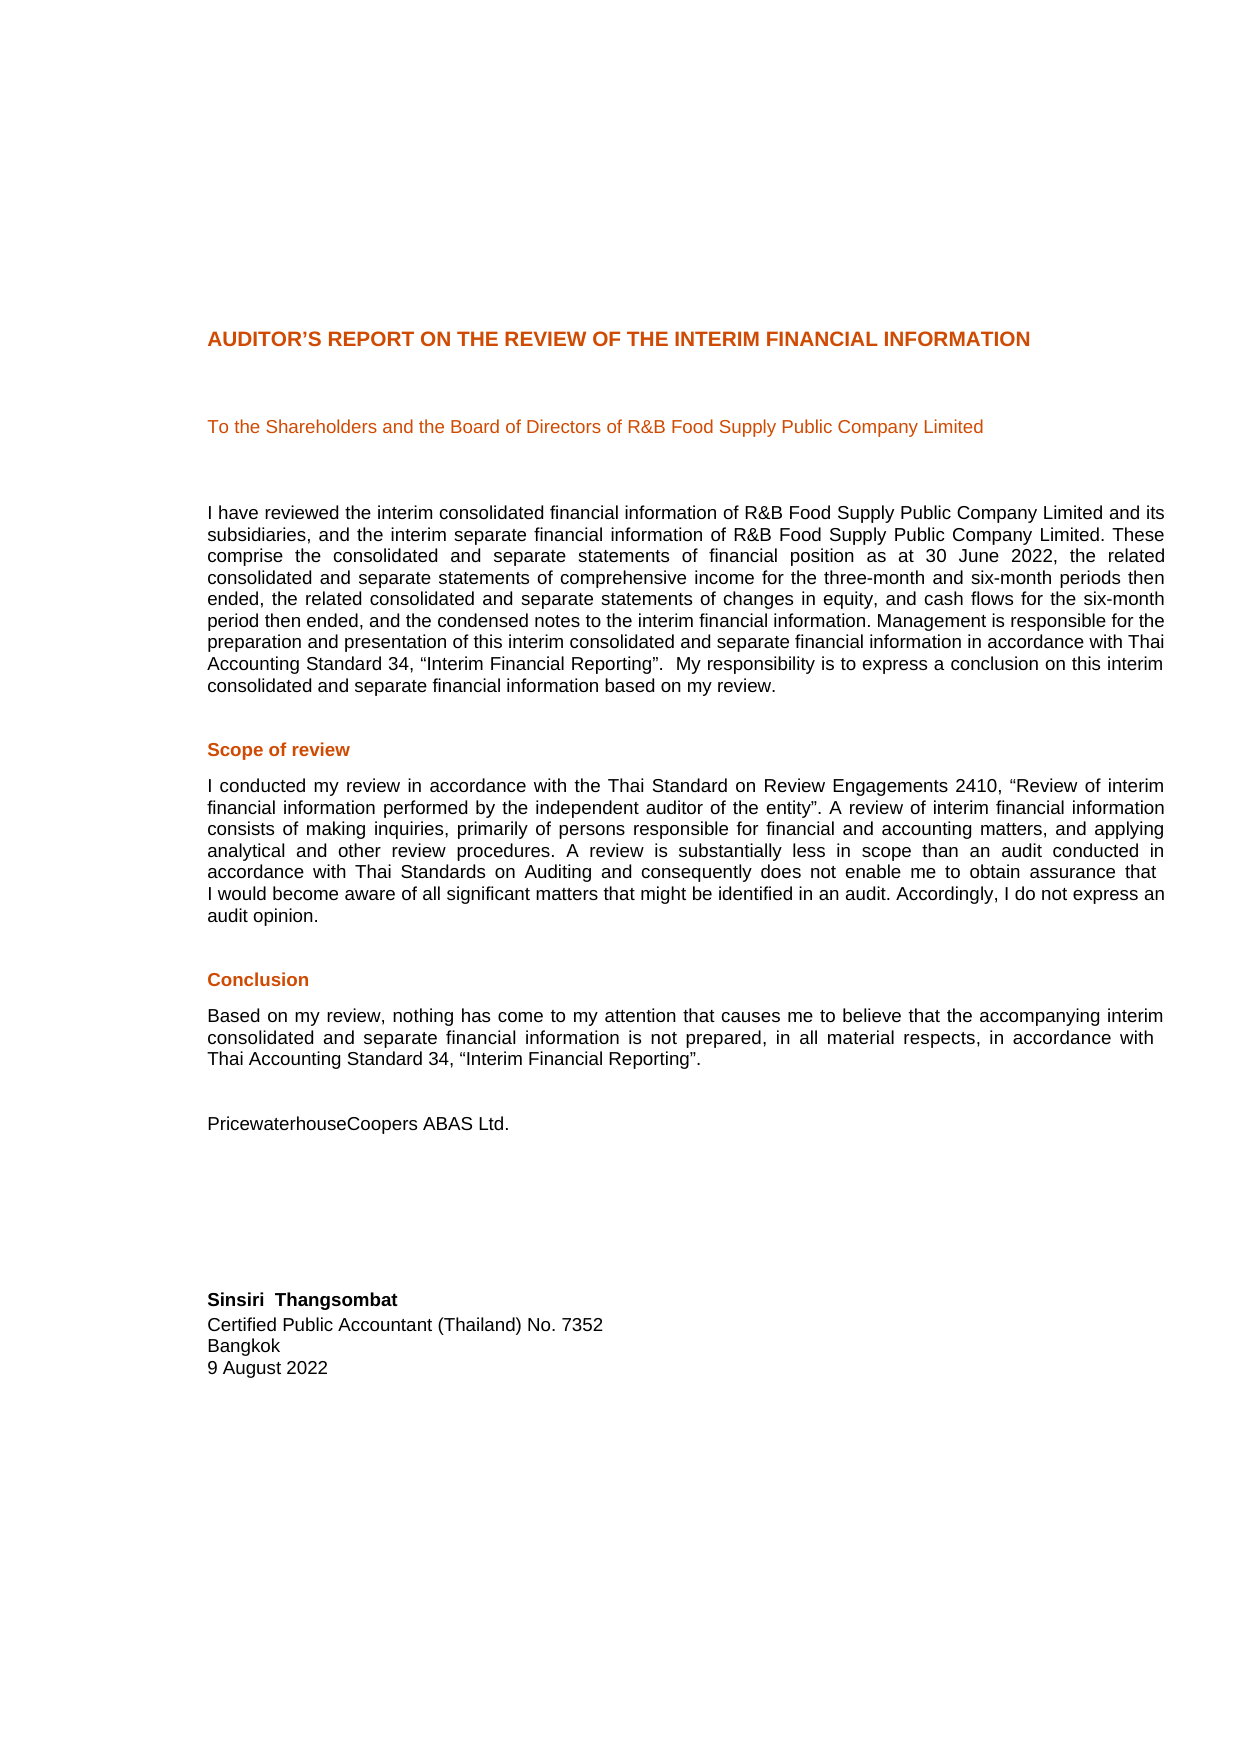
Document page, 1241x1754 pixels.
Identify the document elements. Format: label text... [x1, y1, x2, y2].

text PricewaterhouseCoopers ABAS Ltd. [207, 1113, 1165, 1134]
text 9 August 2022 [207, 1357, 1165, 1378]
text I have reviewed the interim consolidated financial information of R&B Food Supply Public Company Limited and its subsidiaries, and the interim separate financial information of R&B Food Supply Public Company Limited. These comprise the consolidated and separate statements of financial position as at 30 June 2022, the related consolidated and separate statements of comprehensive income for the three-month and six-month periods then ended, the related consolidated and separate statements of changes in equity, and cash flows for the six-month period then ended, and the condensed notes to the interim financial information. Management is responsible for the preparation and presentation of this interim consolidated and separate financial information in accordance with Thai Accounting Standard 34, “Interim Financial Reporting”. My responsibility is to express a conclusion on this interim consolidated and separate financial information based on my review. [207, 502, 1165, 696]
text I conducted my review in accordance with the Thai Standard on Review Engagements 2410, “Review of interim financial information performed by the independent auditor of the entity”. A review of interim financial information consists of making inquiries, primarily of persons responsible for financial and accounting matters, and applying analytical and other review procedures. A review is substantially less in scope than an audit conducted in accordance with Thai Standards on Auditing and consequently does not enable me to obtain assurance that I would become aware of all significant matters that might be identified in an audit. Accordingly, I do not express an audit opinion. [207, 775, 1165, 926]
text Based on my review, nothing has come to my attention that causes me to believe that the accompanying interim consolidated and separate financial information is not prepared, in all material respects, in accordance with Thai Accounting Standard 34, “Interim Financial Reporting”. [207, 1005, 1165, 1070]
text Conclusion [207, 969, 1165, 991]
text Certified Public Accountant (Thailand) No. 7352 [207, 1310, 1165, 1335]
text Bangkok [207, 1335, 1165, 1357]
text Scope of review [207, 739, 1165, 761]
text AUDITOR’S REPORT ON THE REVIEW OF THE INTERIM FINANCIAL INFORMATION [207, 327, 1165, 351]
text Sinsiri Thangsombat [207, 1285, 1165, 1310]
text To the Shareholders and the Board of Directors of R&B Food Supply Public Company Limited [207, 416, 1165, 437]
